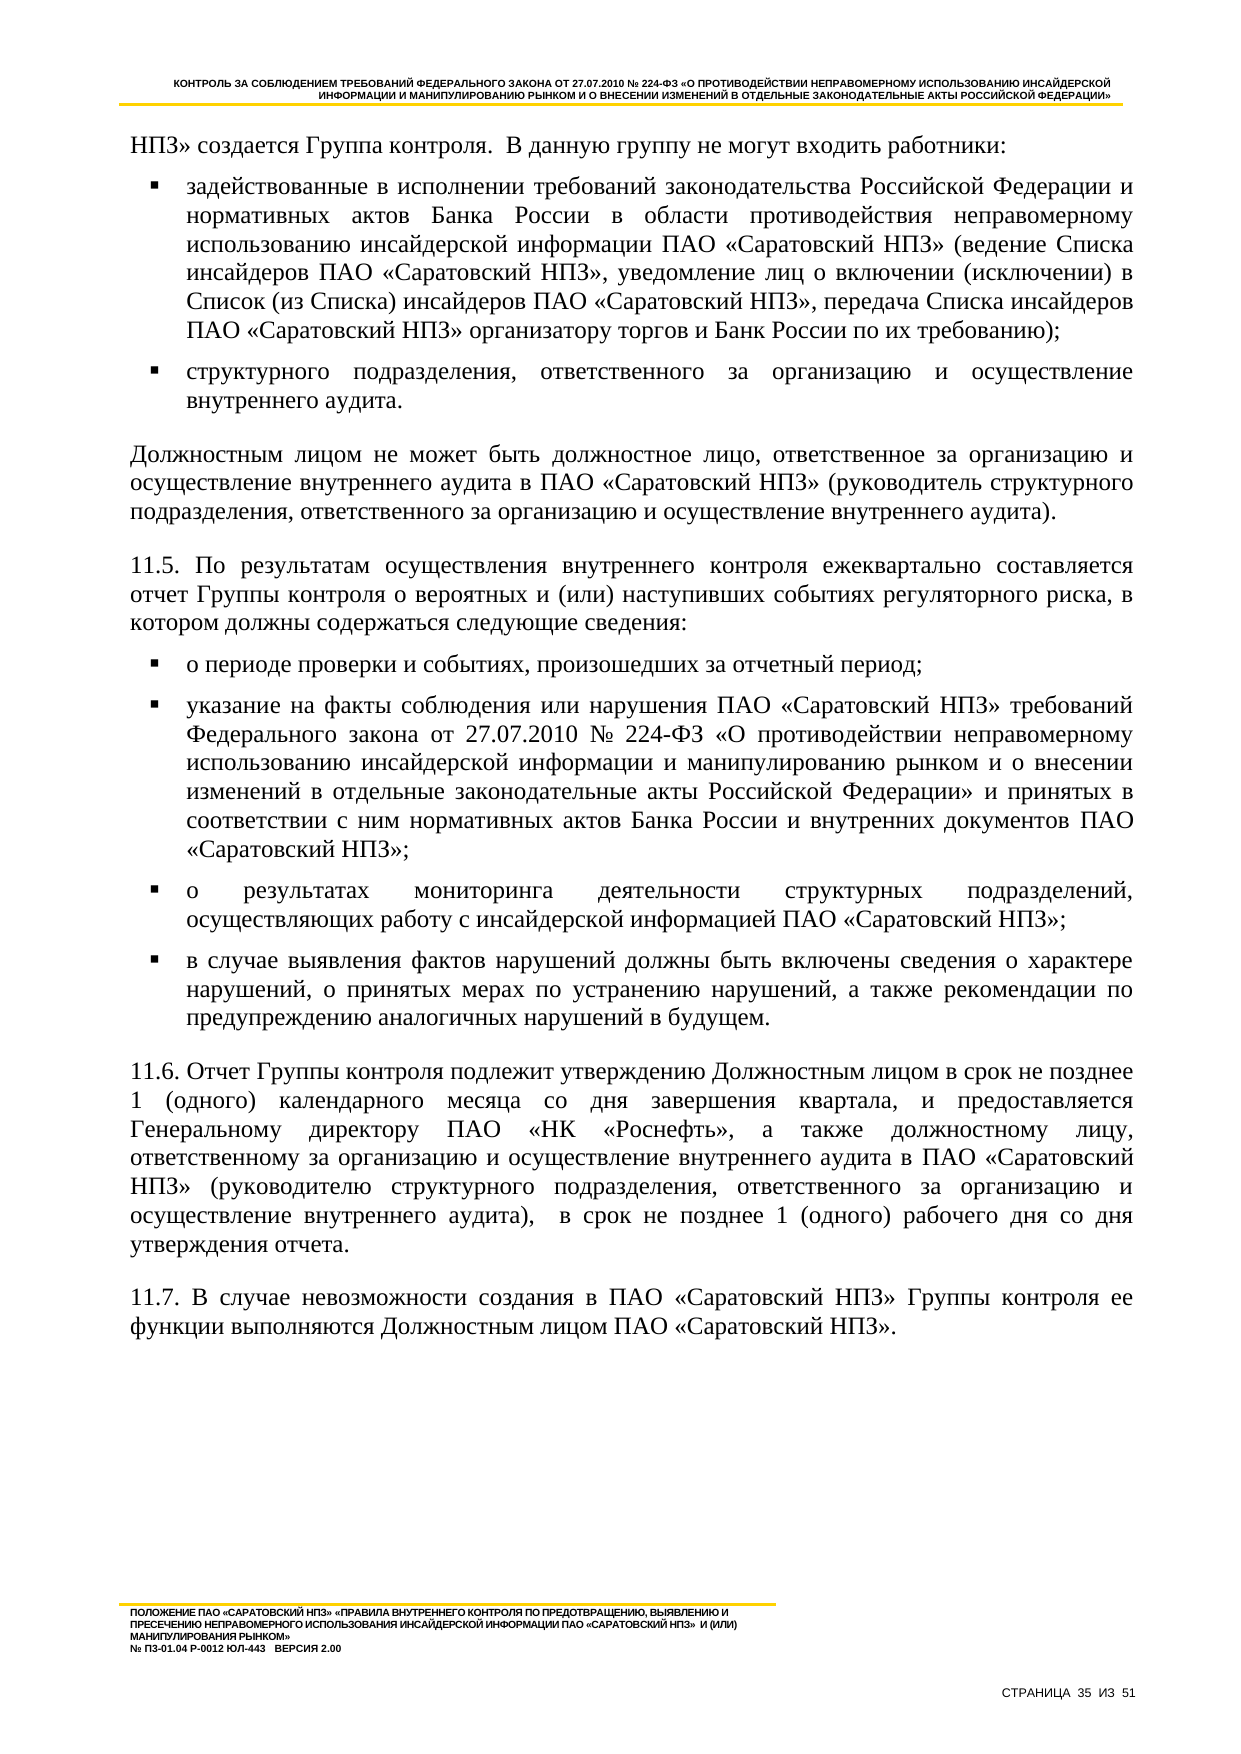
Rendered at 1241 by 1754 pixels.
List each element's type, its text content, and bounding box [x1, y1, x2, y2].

list структурного подразделения, ответственного за организацию и осуществление внутреннего аудита. [149, 356, 1134, 414]
text 11.7. В случае невозможности создания в ПАО «Саратовский НПЗ» Группы контроля ее функции выполняются Должностным лицом ПАО «Саратовский НПЗ». [130, 1282, 1134, 1340]
list о результатах мониторинга деятельности структурных подразделений, осуществляющих работу с инсайдерской информацией ПАО «Саратовский НПЗ»; [149, 875, 1134, 932]
list в случае выявления фактов нарушений должны быть включены сведения о характере нарушений, о принятых мерах по устранению нарушений, а также рекомендации по предупреждению аналогичных нарушений в будущем. [149, 945, 1134, 1031]
list задействованные в исполнении требований законодательства Российской Федерации и нормативных актов Банка России в области противодействия неправомерному использованию инсайдерской информации ПАО «Саратовский НПЗ» (ведение Списка инсайдеров ПАО «Саратовский НПЗ», уведомление лиц о включении (исключении) в Список (из Списка) инсайдеров ПАО «Саратовский НПЗ», передача Списка инсайдеров ПАО «Саратовский НПЗ» организатору торгов и Банк России по их требованию); [149, 171, 1134, 344]
text 11.5. По результатам осуществления внутреннего контроля ежеквартально составляется отчет Группы контроля о вероятных и (или) наступивших событиях регуляторного риска, в котором должны содержаться следующие сведения: [130, 550, 1134, 636]
text 11.6. Отчет Группы контроля подлежит утверждению Должностным лицом в срок не позднее 1 (одного) календарного месяца со дня завершения квартала, и предоставляется Генеральному директору ПАО «НК «Роснефть», а также должностному лицу, ответственному за организацию и осуществление внутреннего аудита в ПАО «Саратовский НПЗ» (руководителю структурного подразделения, ответственного за организацию и осуществление внутреннего аудита), в срок не позднее 1 (одного) рабочего дня со дня утверждения отчета. [130, 1056, 1134, 1257]
text Должностным лицом не может быть должностное лицо, ответственное за организацию и осуществление внутреннего аудита в ПАО «Саратовский НПЗ» (руководитель структурного подразделения, ответственного за организацию и осуществление внутреннего аудита). [130, 439, 1134, 525]
list указание на факты соблюдения или нарушения ПАО «Саратовский НПЗ» требований Федерального закона от 27.07.2010 № 224-ФЗ «О противодействии неправомерному использованию инсайдерской информации и манипулированию рынком и о внесении изменений в отдельные законодательные акты Российской Федерации» и принятых в соответствии с ним нормативных актов Банка России и внутренних документов ПАО «Саратовский НПЗ»; [149, 690, 1134, 862]
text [130, 130, 1134, 159]
list о периоде проверки и событиях, произошедших за отчетный период; [149, 649, 1134, 677]
